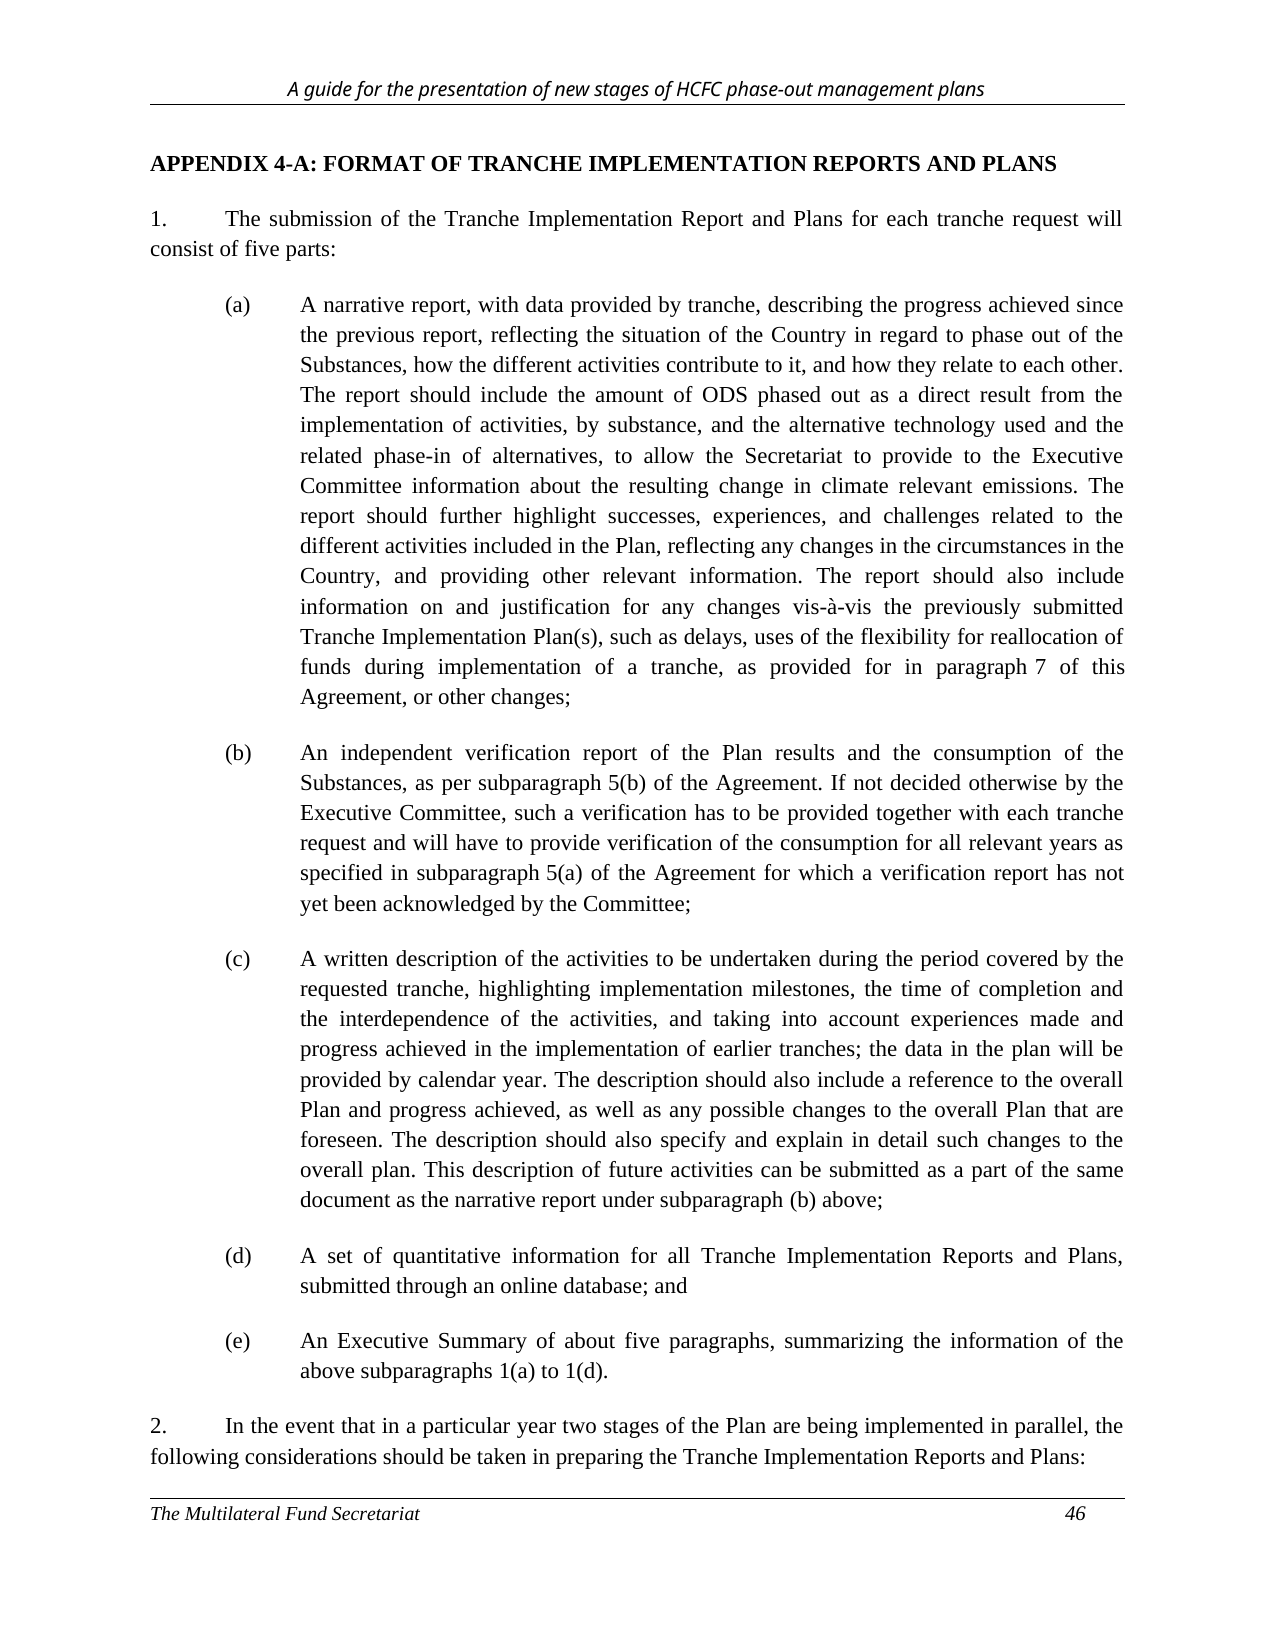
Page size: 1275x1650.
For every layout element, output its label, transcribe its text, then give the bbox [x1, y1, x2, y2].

subtitle A narrative report, with data provided by tranche, describing the progress achieved since the previous report, reflecting the situation of the Country in regard to phase out of the Substances, how the different activities contribute to it, and how they relate to each other. The report should include the amount of ODS phased out as a direct result from the implementation of activities, by substance, and the alternative technology used and the related phase-in of alternatives, to allow the Secretariat to provide to the Executive Committee information about the resulting change in climate relevant emissions. The report should further highlight successes, experiences, and challenges related to the different activities included in the Plan, reflecting any changes in the circumstances in the Country, and providing other relevant information. The report should also include information on and justification for any changes vis-à-vis the previously submitted Tranche Implementation Plan(s), such as delays, uses of the flexibility for reallocation of funds during implementation of a tranche, as provided for in paragraph 7 of this Agreement, or other changes; [225, 291, 1125, 710]
subtitle The submission of the Tranche Implementation Report and Plans for each tranche request will consist of five parts: [150, 205, 1125, 262]
subtitle In the event that in a particular year two stages of the Plan are being implemented in parallel, the following considerations should be taken in preparing the Tranche Implementation Reports and Plans: [150, 1412, 1125, 1469]
subtitle A written description of the activities to be undertaken during the period covered by the requested tranche, highlighting implementation milestones, the time of completion and the interdependence of the activities, and taking into account experiences made and progress achieved in the implementation of earlier tranches; the data in the plan will be provided by calendar year. The description should also include a reference to the overall Plan and progress achieved, as well as any possible changes to the overall Plan that are foreseen. The description should also specify and explain in detail such changes to the overall plan. This description of future activities can be submitted as a part of the same document as the narrative report under subparagraph (b) above; [225, 945, 1125, 1213]
subtitle An Executive Summary of about five paragraphs, summarizing the information of the above subparagraphs 1(a) to 1(d). [225, 1327, 1125, 1384]
subtitle An independent verification report of the Plan results and the consumption of the Substances, as per subparagraph 5(b) of the Agreement. If not decided otherwise by the Executive Committee, such a verification has to be provided together with each tranche request and will have to provide verification of the consumption for all relevant years as specified in subparagraph 5(a) of the Agreement for which a verification report has not yet been acknowledged by the Committee; [225, 738, 1125, 916]
text APPENDIX 4-A: FORMAT OF TRANCHE IMPLEMENTATION REPORTS AND PLANS [150, 150, 1125, 176]
subtitle A set of quantitative information for all Tranche Implementation Reports and Plans, submitted through an online database; and [225, 1242, 1125, 1298]
